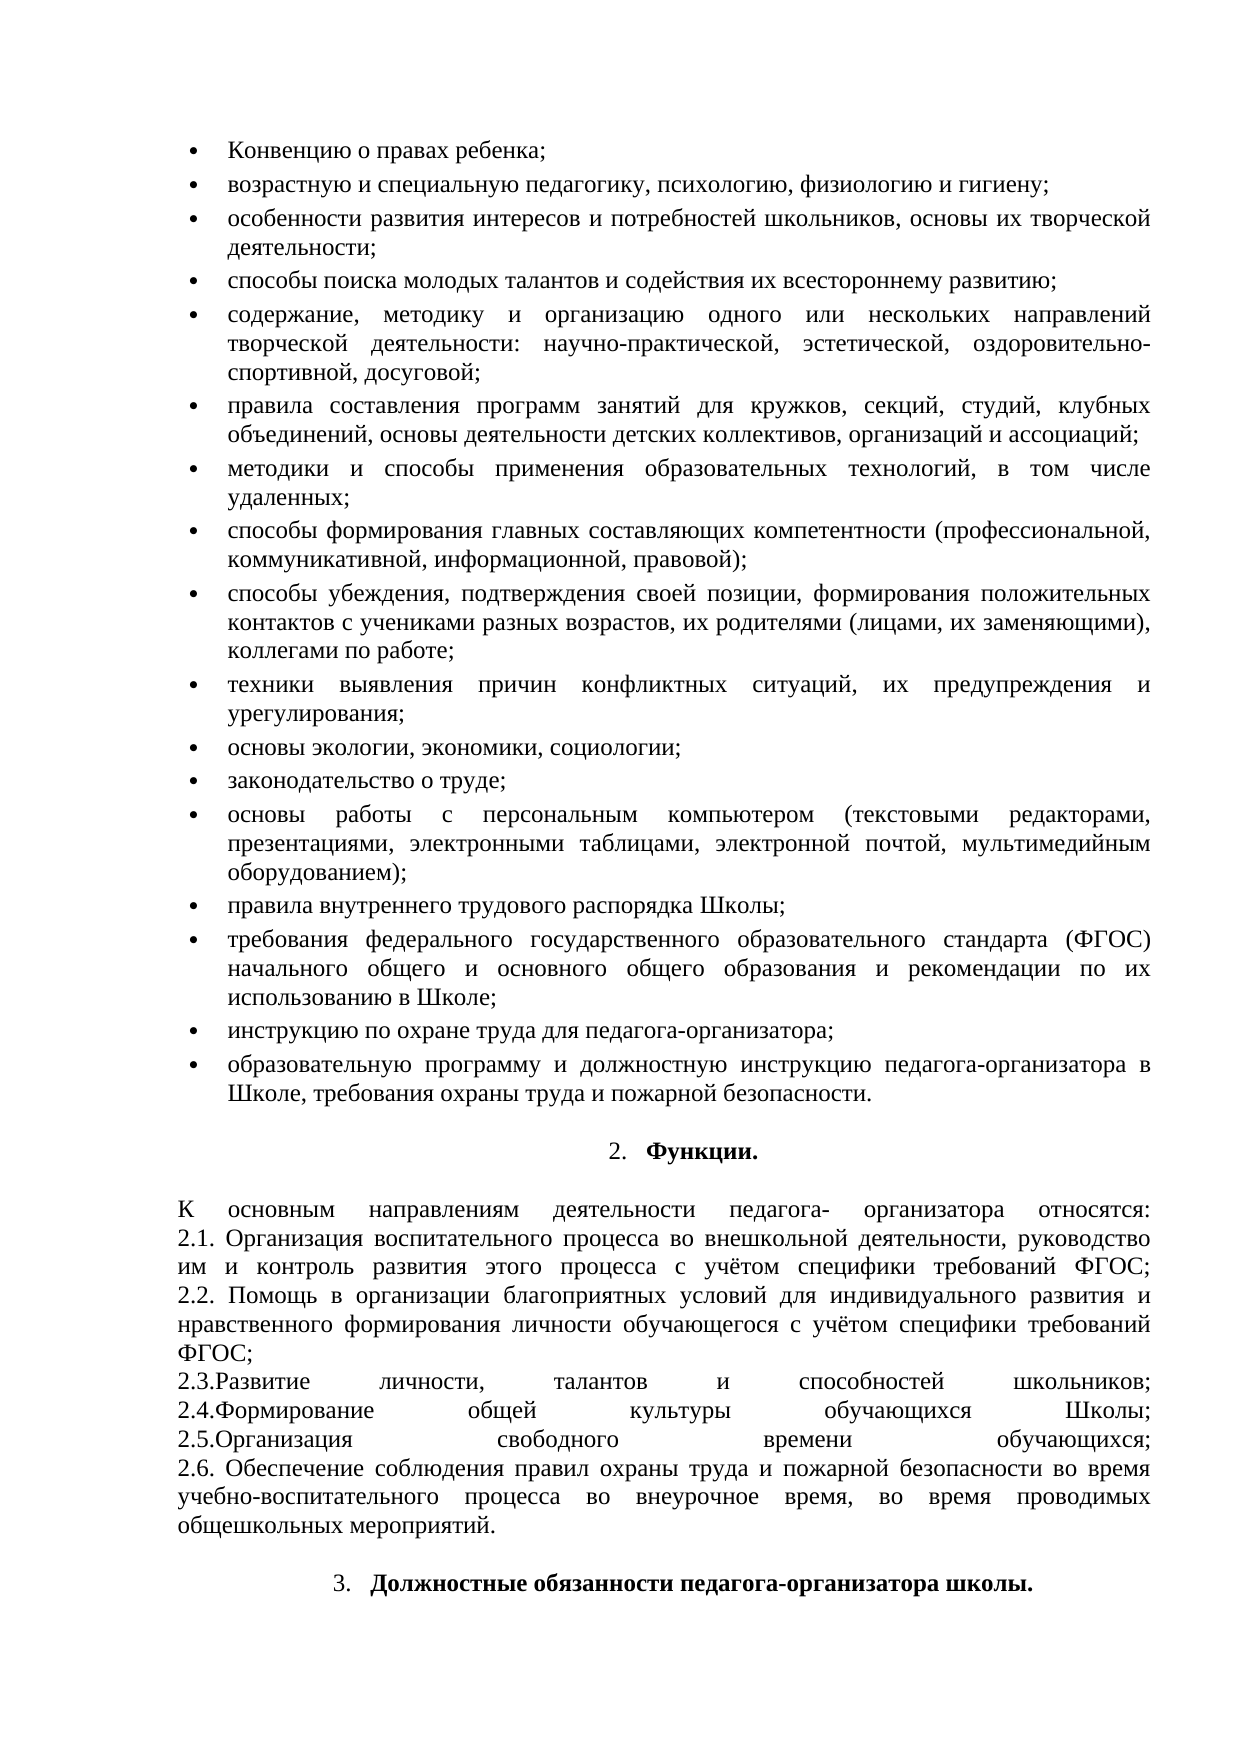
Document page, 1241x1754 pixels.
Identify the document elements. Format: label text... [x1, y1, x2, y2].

list содержание, методику и организацию одного или нескольких направлений творческой деятельности: научно-практической, эстетической, оздоровительно-спортивной, досуговой; [190, 299, 1152, 386]
list способы формирования главных составляющих компетентности (профессиональной, коммуникативной, информационной, правовой); [190, 516, 1152, 573]
list Функции. [215, 1136, 1152, 1165]
list основы экологии, экономики, социологии; [190, 732, 1152, 761]
list особенности развития интересов и потребностей школьников, основы их творческой деятельности; [190, 203, 1152, 261]
list Должностные обязанности педагога-организатора школы. [215, 1568, 1152, 1597]
list техники выявления причин конфликтных ситуаций, их предупреждения и урегулирования; [190, 669, 1152, 727]
list правила внутреннего трудового распорядка Школы; [190, 891, 700, 919]
list способы поиска молодых талантов и содействия их всестороннему развитию; [190, 266, 1152, 294]
list требования федерального государственного образовательного стандарта (ФГОС) начального общего и основного общего образования и рекомендации по их использованию в Школе; [190, 924, 1152, 1011]
text К основным направлениям деятельности педагога- организатора относятся: 2.1. Организация воспитательного процесса во внешкольной деятельности, руководство им и контроль развития этого процесса с учётом специфики требований ФГОС; 2.2. Помощь в организации благоприятных условий для индивидуального развития и нравственного формирования личности обучающегося с учётом специфики требований ФГОС; 2.3.Развитие личности, талантов и способностей школьников; 2.4.Формирование общей культуры обучающихся Школы; 2.5.Организация свободного времени обучающихся; 2.6. Обеспечение соблюдения правил охраны труда и пожарной безопасности во время учебно-воспитательного процесса во внеурочное время, во время проводимых общешкольных мероприятий. [177, 1194, 1152, 1539]
list правила внутреннего трудового распорядка Школы; [779, 891, 1152, 919]
list образовательную программу и должностную инструкцию педагога-организатора в Школе, требования охраны труда и пожарной безопасности. [190, 1049, 1152, 1107]
list Конвенцию о правах ребенка; [190, 136, 1152, 164]
list правила составления программ занятий для кружков, секций, студий, клубных объединений, основы деятельности детских коллективов, организаций и ассоциаций; [190, 391, 1152, 448]
list основы работы с персональным компьютером (текстовыми редакторами, презентациями, электронными таблицами, электронной почтой, мультимедийным оборудованием); [190, 799, 1152, 886]
list законодательство о труде; [190, 766, 1152, 794]
list способы убеждения, подтверждения своей позиции, формирования положительных контактов с учениками разных возрастов, их родителями (лицами, их заменяющими), коллегами по работе; [190, 578, 1152, 664]
list возрастную и специальную педагогику, психологию, физиологию и гигиену; [190, 169, 1152, 198]
list методики и способы применения образовательных технологий, в том числе удаленных; [190, 453, 1152, 511]
list инструкцию по охране труда для педагога-организатора; [190, 1016, 1152, 1044]
